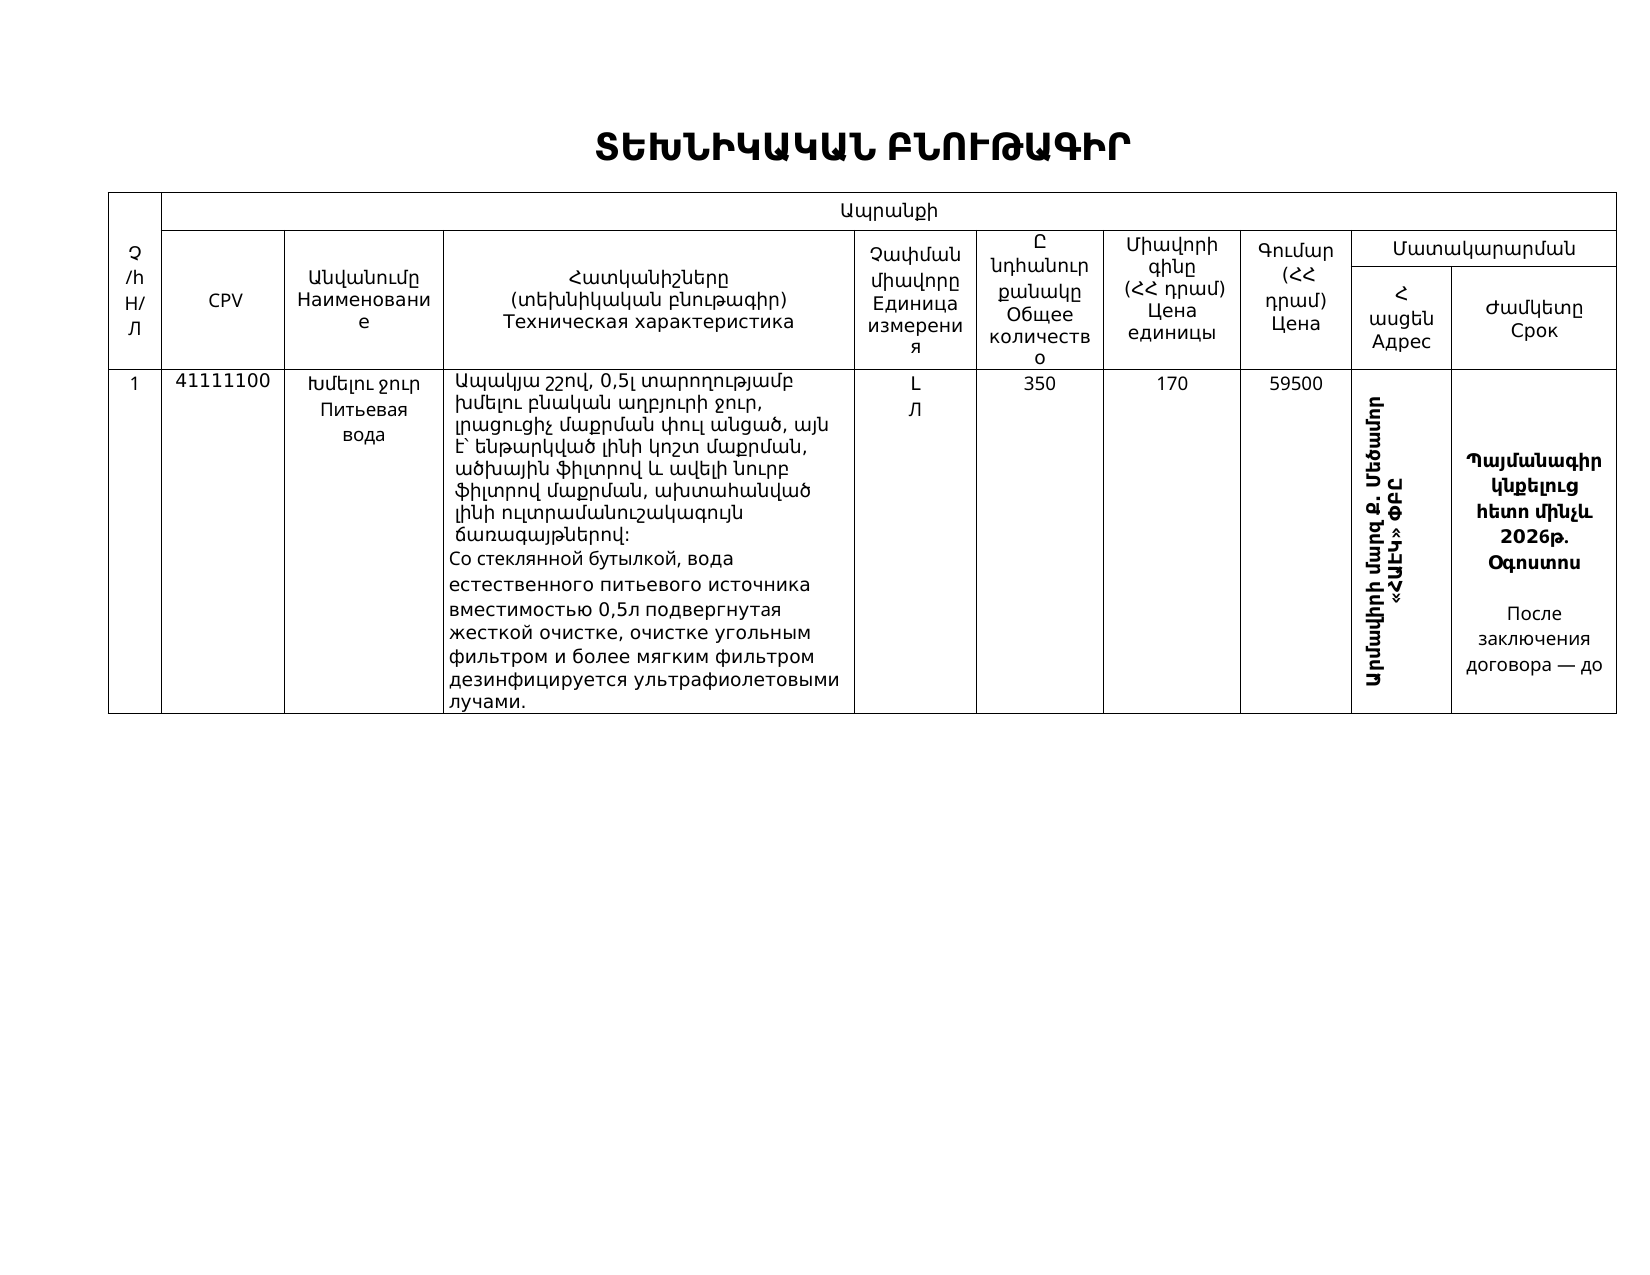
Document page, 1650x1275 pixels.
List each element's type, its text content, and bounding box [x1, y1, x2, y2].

table_cell 170 [1104, 370, 1240, 713]
table_cell Ժամկետը Срок [1452, 267, 1616, 369]
table_header Չ/հ Н/Л [109, 193, 161, 369]
table_cell 1 [109, 370, 161, 713]
table_cell Հասցեն Адрес [1352, 267, 1451, 369]
table_cell 350 [977, 370, 1103, 713]
table_cell Լ Л [855, 370, 976, 713]
table_cell 59500 [1241, 370, 1351, 713]
table_cell Միավորի գինը (ՀՀ դրամ) Цена единицы [1104, 231, 1240, 369]
table_cell Հատկանիշները (տեխնիկական բնութագիր) Техническая характеристика [444, 231, 854, 369]
table_header Ապրանքի [162, 193, 1616, 230]
text ՏԵԽՆԻԿԱԿԱՆ ԲՆՈՒԹԱԳԻՐ [150, 120, 1575, 171]
table_cell Չափման միավորը Единица измерения [855, 231, 976, 369]
table_cell Խմելու ջուր Питьевая вода [285, 370, 443, 713]
table_cell Մատակարարման [1352, 231, 1616, 266]
table_cell Պայմանագիր կնքելուց հետո մինչև 2026թ. Օգոստոս После заключения договора — до августа 2026 года. [1452, 370, 1616, 713]
table_cell CPV [162, 231, 284, 369]
table_cell Արմավիրի մարզ Ք. Մեծամոր «ՀԱԷԿ» ՓԲԸ Армавирская область, г. Мецамор, ЗАО «ААЭК» [1352, 370, 1451, 713]
table_cell 41111100 [162, 370, 284, 713]
table_cell Անվանումը Наименование [285, 231, 443, 369]
table_cell Ընդհանուր քանակը Общее количество [977, 231, 1103, 369]
table_cell Ապակյա շշով, 0,5լ տարողությամբ խմելու բնական աղբյուրի ջուր, լրացուցիչ մաքրման փուլ անցած, այն է՝ ենթարկված լինի կոշտ մաքրման, ածխային ֆիլտրով և ավելի նուրբ ֆիլտրով մաքրման, ախտահանված լինի ուլտրամանուշակագույն ճառագայթներով: Со стеклянной бутылкой, вода естественного питьевого источника вместимостью 0,5л подвергнутая жесткой очистке, очистке угольным фильтром и более мягким фильтром дезинфицируется ультрафиолетовыми лучами. [444, 370, 854, 713]
table_cell Գումար (ՀՀ դրամ) Цена [1241, 231, 1351, 369]
